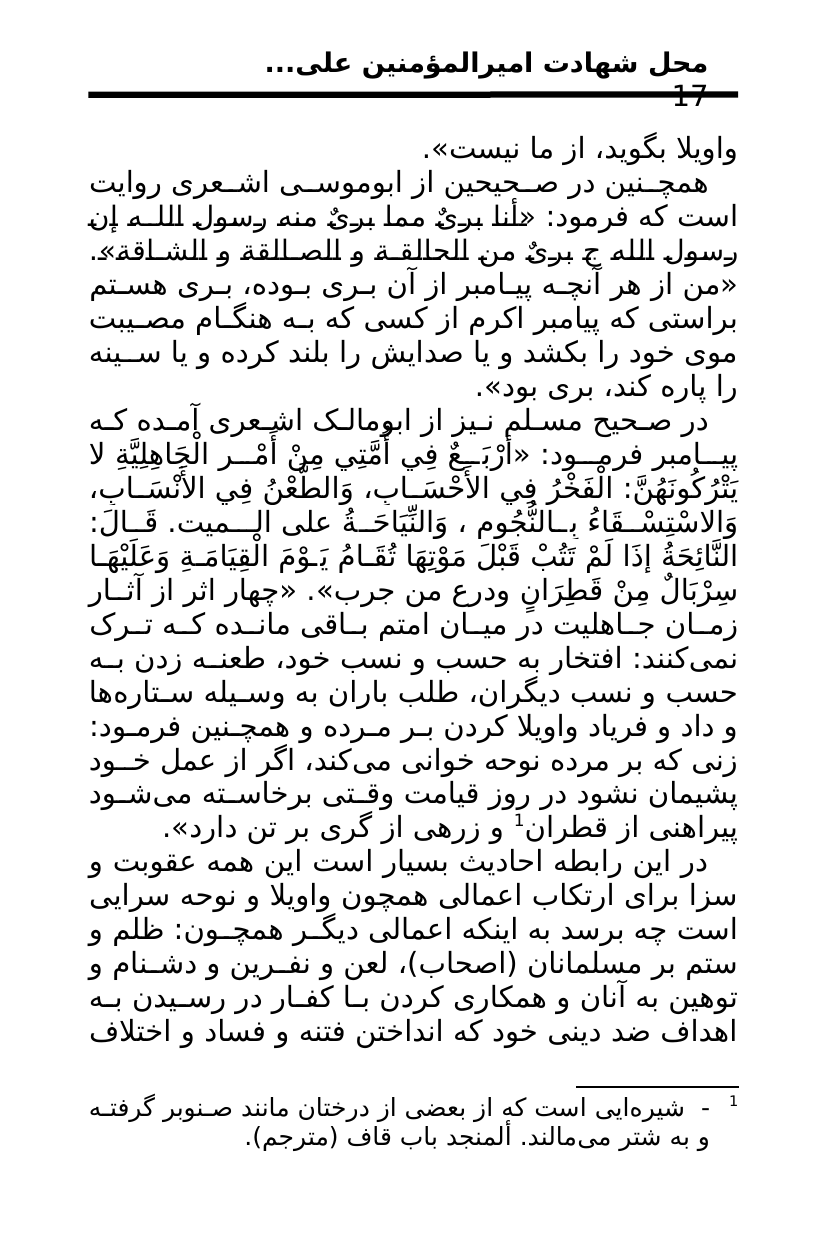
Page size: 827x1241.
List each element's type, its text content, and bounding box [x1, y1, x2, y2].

text همچنین در صحیحین از ابوموسی اشعری روایت است که فرمود: «أنا بریٌ مما بریٌ منه رسول الله إن رسول الله ج بریٌ من الحالقة و الصالقة و الشاقة». «من از هر آنچه پیامبر از آن بری بوده، بری هستم براستی که پیامبر اکرم از کسی که به هنگام مصیبت موی خود را بکشد و یا صدایش را بلند کرده و یا سینه را پاره کند، بری بود». [89, 166, 738, 403]
text در صحیح مسلم نیز از ابومالک اشعری آمده که پیامبر فرمود: «أرْبَعٌ فِي أُمَّتِي مِنْ أَمْرِ الْجَاهِلِيَّةِ لا يَتْرُكُونَهُنَّ: الْفَخْرُ فِي الأَحْسَابِ، وَالطَّعْنُ فِي الأَنْسَابِ، وَالاسْتِسْقَاءُ بِالنُّجُومِ ، وَالنِّيَاحَةُ علی الـمیت. قَالَ: النَّائِحَةُ إِذَا لَمْ تَتُبْ قَبْلَ مَوْتِهَا تُقَامُ يَوْمَ الْقِيَامَةِ وَعَلَيْهَا سِرْبَالٌ مِنْ قَطِرَانٍ ودرع من جرب». «چهار اثر از آثار زمان جاهلیت در میان امتم باقی مانده که ترک نمی‌کنند: افتخار به حسب و نسب خود، طعنه زدن به حسب و نسب دیگران، طلب باران به وسیله ستاره‌ها و داد و فریاد واویلا کردن بر مرده و همچنین فرمود: زنی که بر مرده نوحه خوانی می‌کند، اگر از عمل خود پشیمان نشود در روز قیامت وقتی برخاسته می‌شود پیراهنی از قطران و زرهی از گری بر تن دارد». [89, 403, 738, 471]
text در صحیح مسلم نیز از ابومالک اشعری آمده که پیامبر فرمود: «أرْبَعٌ فِي أُمَّتِي مِنْ أَمْرِ الْجَاهِلِيَّةِ لا يَتْرُكُونَهُنَّ: الْفَخْرُ فِي الأَحْسَابِ، وَالطَّعْنُ فِي الأَنْسَابِ، وَالاسْتِسْقَاءُ بِالنُّجُومِ ، وَالنِّيَاحَةُ علی الـمیت. قَالَ: النَّائِحَةُ إِذَا لَمْ تَتُبْ قَبْلَ مَوْتِهَا تُقَامُ يَوْمَ الْقِيَامَةِ وَعَلَيْهَا سِرْبَالٌ مِنْ قَطِرَانٍ ودرع من جرب». «چهار اثر از آثار زمان جاهلیت در میان امتم باقی مانده که ترک نمی‌کنند: افتخار به حسب و نسب خود، طعنه زدن به حسب و نسب دیگران، طلب باران به وسیله ستاره‌ها و داد و فریاد واویلا کردن بر مرده و همچنین فرمود: زنی که بر مرده نوحه خوانی می‌کند، اگر از عمل خود پشیمان نشود در روز قیامت وقتی برخاسته می‌شود پیراهنی از قطران و زرهی از گری بر تن دارد». [89, 573, 738, 845]
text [89, 132, 738, 166]
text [89, 845, 738, 1048]
